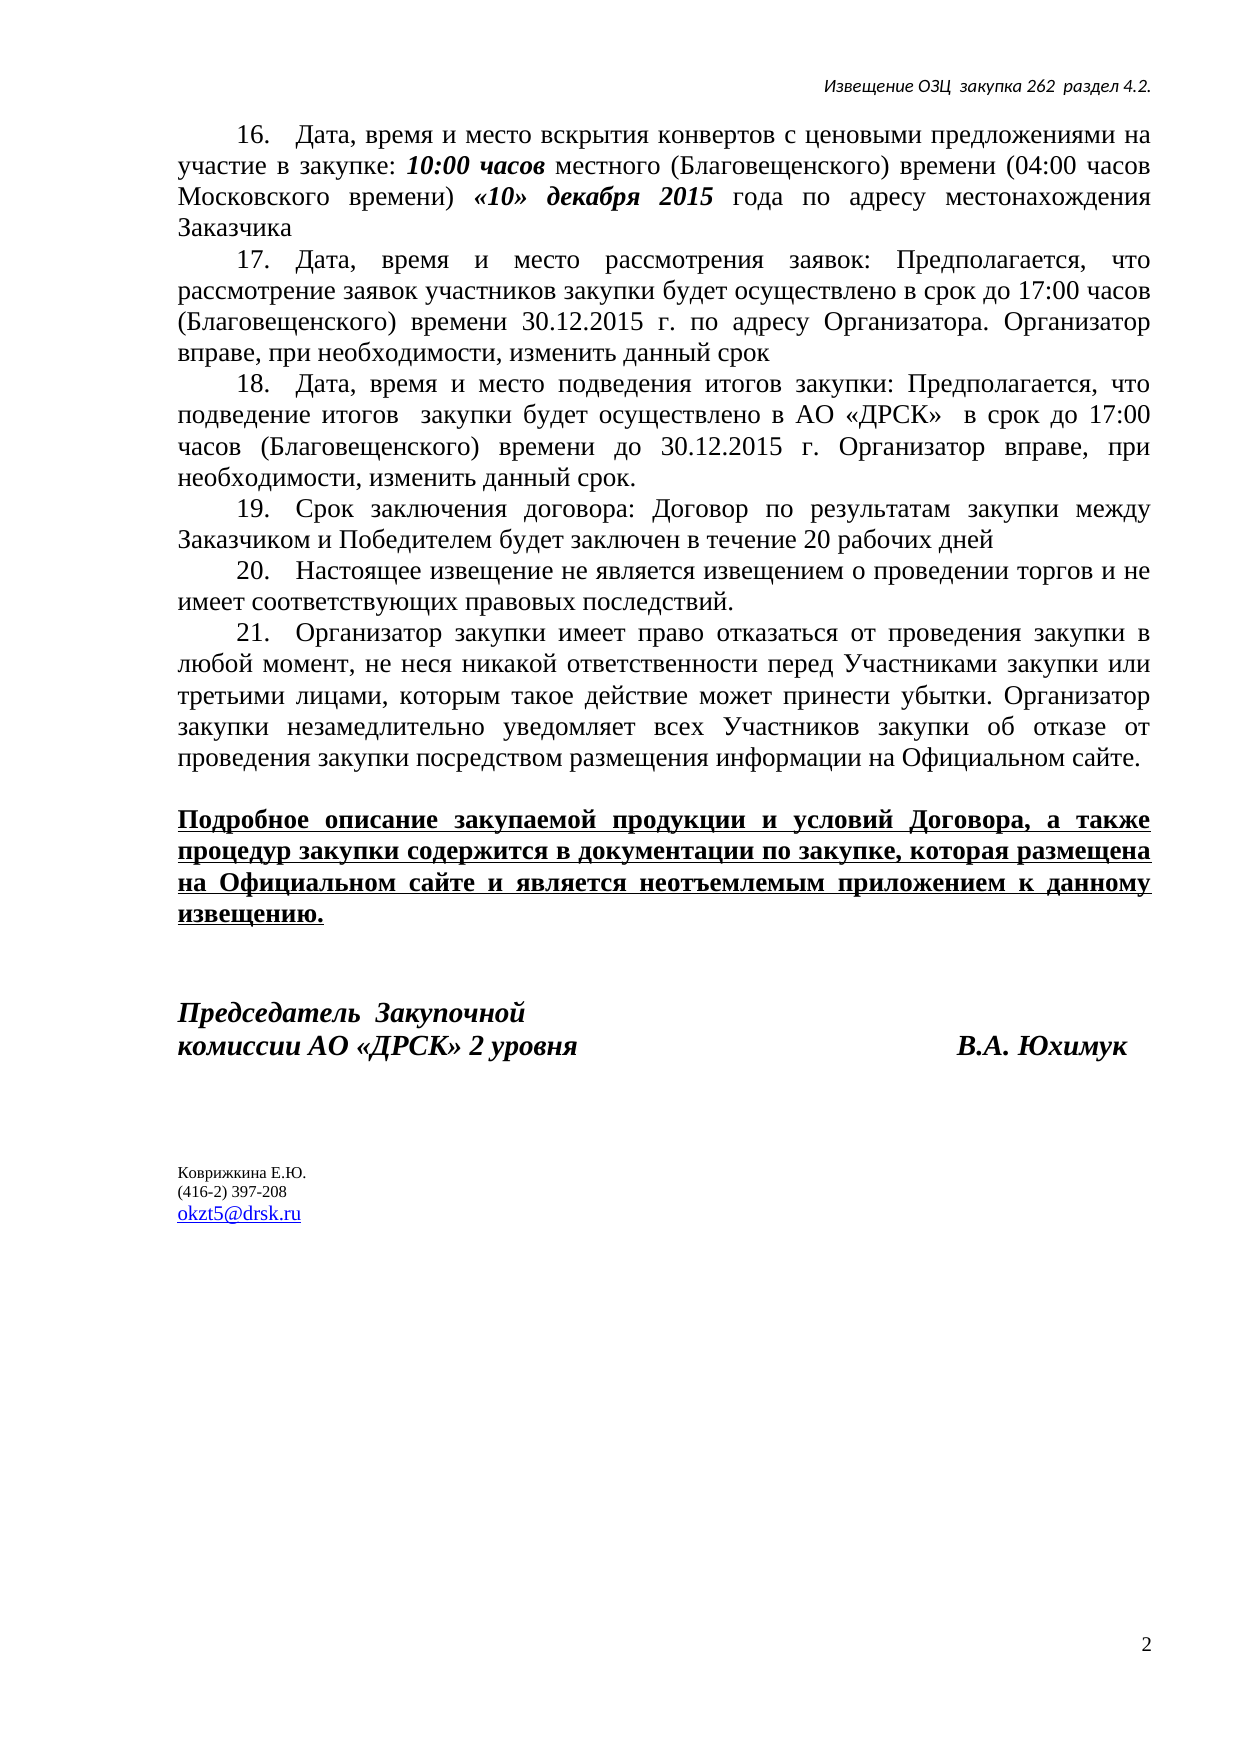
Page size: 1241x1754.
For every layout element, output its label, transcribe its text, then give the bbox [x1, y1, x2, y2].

list Дата, время и место рассмотрения заявок: Предполагается, что рассмотрение заявок участников закупки будет осуществлено в срок до 17:00 часов (Благовещенского) времени 30.12.2015 г. по адресу Организатора. Организатор вправе, при необходимости, изменить данный срок [177, 243, 1152, 367]
text комиссии АО «ДРСК» 2 уровня В.А. Юхимук [177, 1028, 1152, 1062]
text Подробное описание закупаемой продукции и условий Договора, а также процедур закупки содержится в документации по закупке, которая размещена на Официальном сайте и является неотъемлемым приложением к данному извещению. [177, 863, 1152, 893]
list Срок заключения договора: Договор по результатам закупки между Заказчиком и Победителем будет заключен в течение 20 рабочих дней [177, 492, 1152, 554]
text Подробное описание закупаемой продукции и условий Договора, а также процедур закупки содержится в документации по закупке, которая размещена на Официальном сайте и является неотъемлемым приложением к данному извещению. [177, 894, 1152, 928]
list Организатор закупки имеет право отказаться от проведения закупки в любой момент, не неся никакой ответственности перед Участниками закупки или третьими лицами, которым такое действие может принести убытки. Организатор закупки незамедлительно уведомляет всех Участников закупки об отказе от проведения закупки посредством размещения информации на Официальном сайте. [177, 616, 1152, 772]
list Настоящее извещение не является извещением о проведении торгов и не имеет соответствующих правовых последствий. [177, 554, 1152, 616]
text (416-2) 397-208 [177, 1182, 1152, 1201]
list Дата, время и место вскрытия конвертов с ценовыми предложениями на участие в закупке: 10:00 часов местного (Благовещенского) времени (04:00 часов Московского времени) «10» декабря 2015 года по адресу местонахождения Заказчика [177, 118, 1152, 243]
text Коврижкина Е.Ю. [177, 1163, 1152, 1182]
text okzt5@drsk.ru [177, 1201, 1152, 1225]
text Председатель Закупочной [177, 995, 1152, 1028]
text Подробное описание закупаемой продукции и условий Договора, а также процедур закупки содержится в документации по закупке, которая размещена на Официальном сайте и является неотъемлемым приложением к данному извещению. [177, 803, 1152, 862]
list Дата, время и место подведения итогов закупки: Предполагается, что подведение итогов закупки будет осуществлено в АО «ДРСК» в срок до 17:00 часов (Благовещенского) времени до 30.12.2015 г. Организатор вправе, при необходимости, изменить данный срок. [177, 367, 1152, 492]
